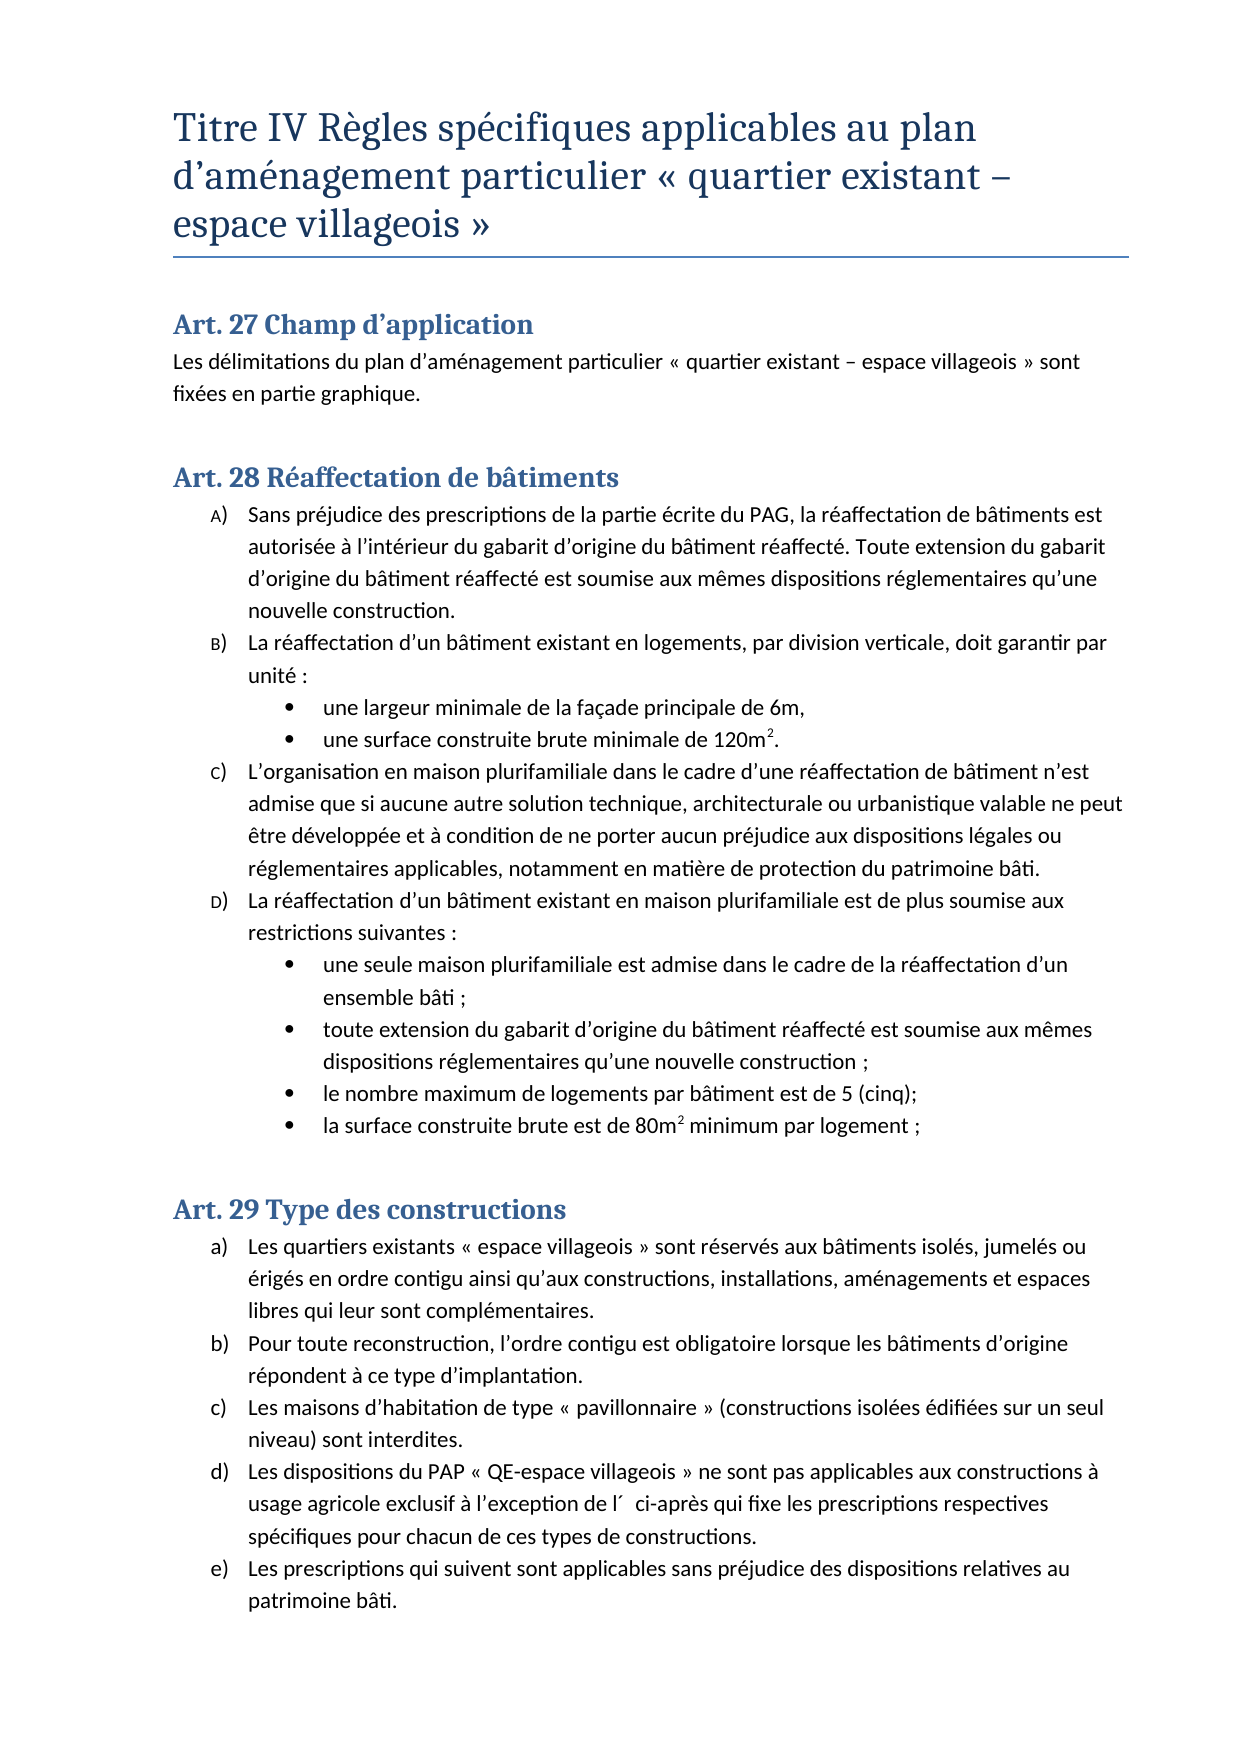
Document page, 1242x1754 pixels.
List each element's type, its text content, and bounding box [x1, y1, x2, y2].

subtitle Art. 29 Type des constructions [173, 1193, 1129, 1227]
list L’organisation en maison plurifamiliale dans le cadre d’une réaffectation de bâtiment n’est admise que si aucune autre solution technique, architecturale ou urbanistique valable ne peut être développée et à condition de ne porter aucun préjudice aux dispositions légales ou réglementaires applicables, notamment en matière de protection du patrimoine bâti. [210, 757, 1129, 882]
list La réaffectation d’un bâtiment existant en maison plurifamiliale est de plus soumise aux restrictions suivantes : [210, 886, 1129, 946]
list une largeur minimale de la façade principale de 6m, [285, 693, 1129, 721]
list toute extension du gabarit d’origine du bâtiment réaffecté est soumise aux mêmes dispositions réglementaires qu’une nouvelle construction ; [285, 1015, 1129, 1075]
list La réaffectation d’un bâtiment existant en logements, par division verticale, doit garantir par unité : [210, 628, 1129, 689]
list la surface construite brute est de 80m2 minimum par logement ; [285, 1111, 1129, 1139]
title Titre IV Règles spécifiques applicables au plan d’aménagement particulier « quartier existant – espace villageois » [173, 104, 1129, 256]
list Pour toute reconstruction, l’ordre contigu est obligatoire lorsque les bâtiments d’origine répondent à ce type d’implantation. [210, 1329, 1129, 1389]
list une surface construite brute minimale de 120m2. [285, 725, 1129, 753]
subtitle Art. 27 Champ d’application [173, 308, 1129, 342]
subtitle Art. 28 Réaffectation de bâtiments [173, 461, 1129, 495]
text Les délimitations du plan d’aménagement particulier « quartier existant – espace villageois » sont fixées en partie graphique. [173, 347, 1129, 407]
list Sans préjudice des prescriptions de la partie écrite du PAG, la réaffectation de bâtiments est autorisée à l’intérieur du gabarit d’origine du bâtiment réaffecté. Toute extension du gabarit d’origine du bâtiment réaffecté est soumise aux mêmes dispositions réglementaires qu’une nouvelle construction. [210, 500, 1129, 624]
list Les prescriptions qui suivent sont applicables sans préjudice des dispositions relatives au patrimoine bâti. [210, 1554, 1129, 1614]
list Les dispositions du PAP « QE-espace villageois » ne sont pas applicables aux constructions à usage agricole exclusif à l’exception de l´ Art. 34 ci-après qui fixe les prescriptions respectives spécifiques pour chacun de ces types de constructions. [210, 1457, 1129, 1550]
list Les quartiers existants « espace villageois » sont réservés aux bâtiments isolés, jumelés ou érigés en ordre contigu ainsi qu’aux constructions, installations, aménagements et espaces libres qui leur sont complémentaires. [210, 1232, 1129, 1324]
list Les maisons d’habitation de type « pavillonnaire » (constructions isolées édifiées sur un seul niveau) sont interdites. [210, 1393, 1129, 1453]
list le nombre maximum de logements par bâtiment est de 5 (cinq); [285, 1079, 1129, 1107]
list une seule maison plurifamiliale est admise dans le cadre de la réaffectation d’un ensemble bâti ; [285, 950, 1129, 1011]
